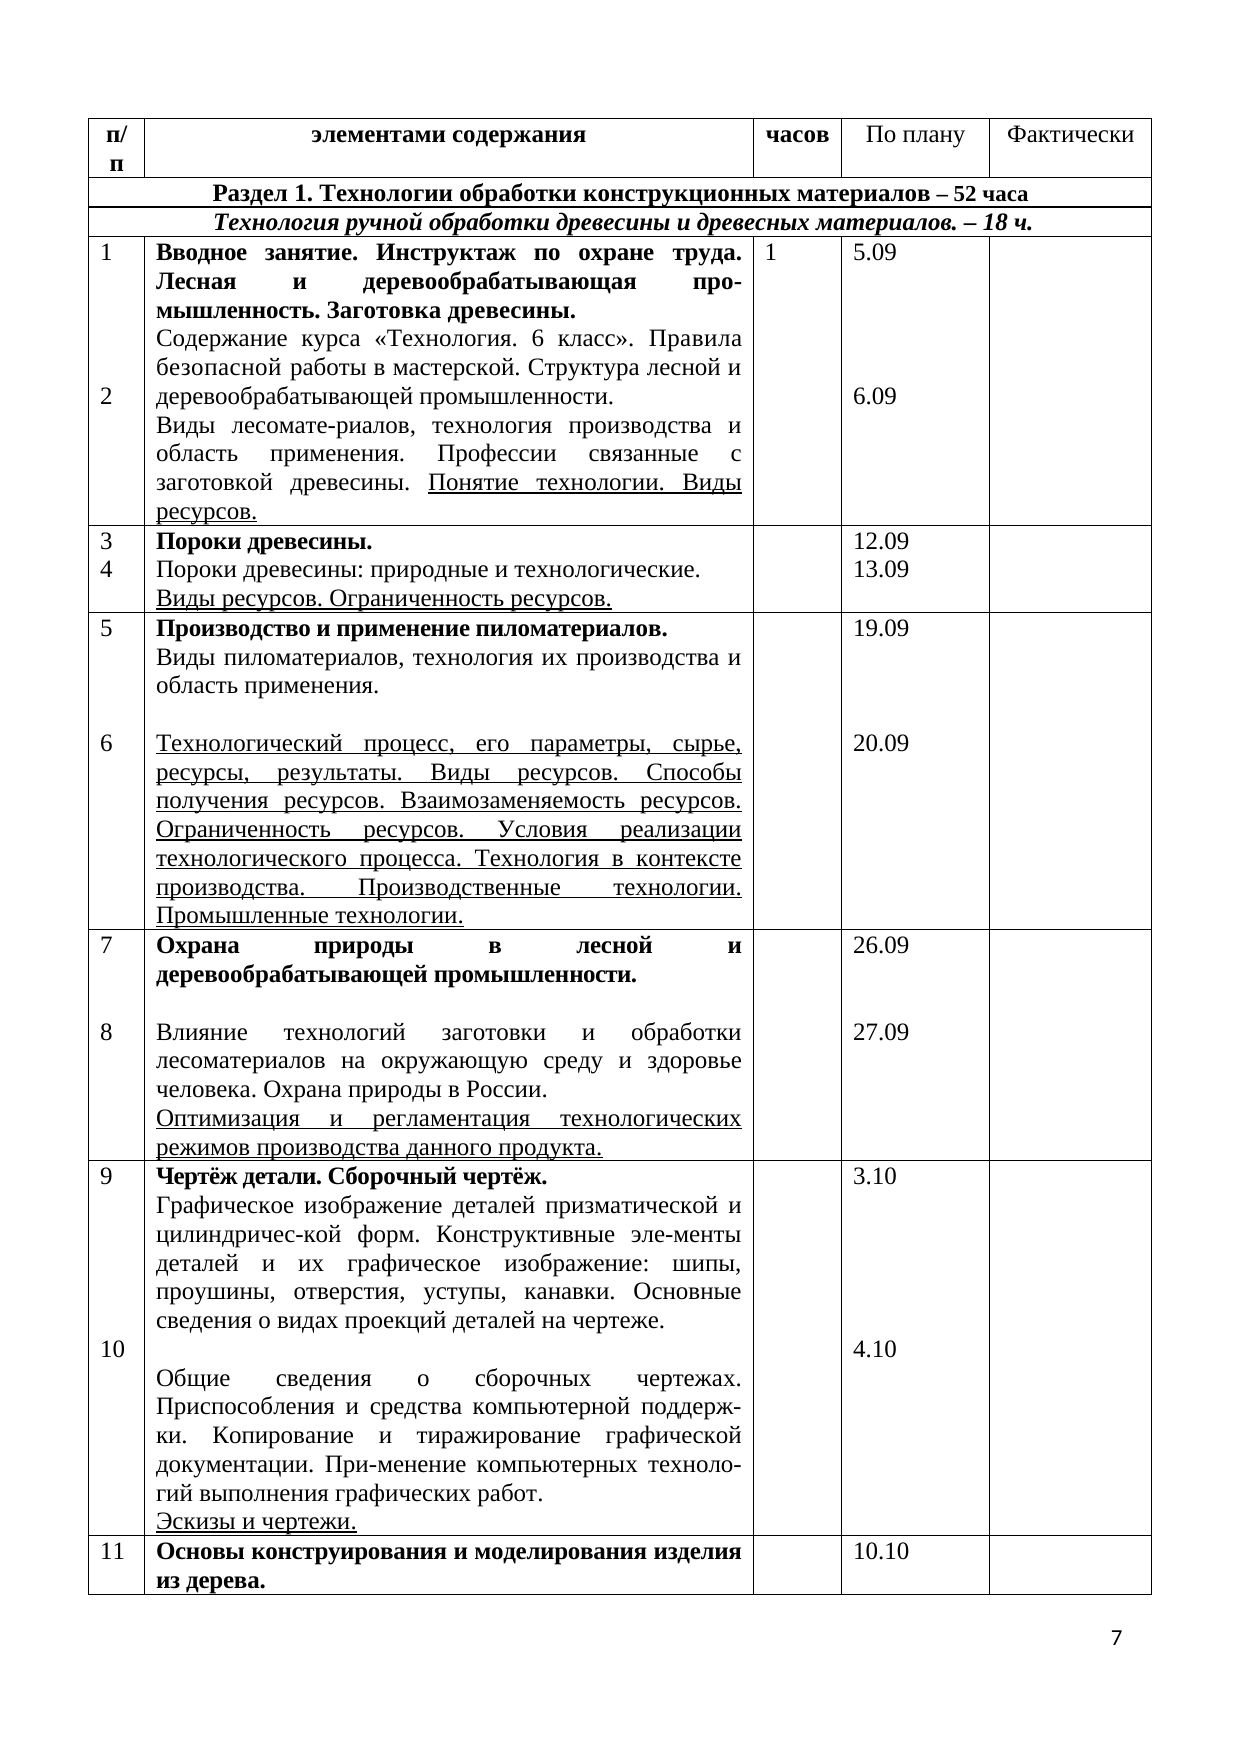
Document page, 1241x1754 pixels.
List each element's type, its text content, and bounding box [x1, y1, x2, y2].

table_cell 7 8 [89, 930, 144, 1160]
table_cell Производство и применение пиломатериалов. Виды пиломатериалов, технология их производства и область применения. Технологический процесс, его параметры, сырье, ресурсы, результаты. Виды ресурсов. Способы получения ресурсов. Взаимозаменяемость ресурсов. Ограниченность ресурсов. Условия реализации технологического процесса. Технология в контексте производства. Производственные технологии. Промышленные технологии. [145, 613, 753, 929]
table_cell 1 2 [89, 237, 144, 525]
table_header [145, 119, 753, 177]
table_cell [990, 1536, 1151, 1594]
table_cell 5 6 [89, 613, 144, 929]
table_cell 11 12 [89, 1536, 144, 1594]
table_cell 9 10 [89, 1161, 144, 1535]
table_cell [990, 237, 1151, 525]
table_header Кол-часов [754, 119, 841, 177]
table_header № п/п [89, 119, 144, 177]
table_cell 3.10 4.10 [842, 1161, 989, 1535]
table_cell 1 [754, 237, 841, 525]
table_cell [754, 1536, 841, 1594]
table_cell [754, 930, 841, 1160]
table_cell [990, 526, 1151, 612]
table_cell [990, 613, 1151, 929]
table_cell 26.09 27.09 [842, 930, 989, 1160]
table_cell 10.10 11.10 [842, 1536, 989, 1594]
table_cell Фактически [990, 119, 1151, 177]
table_cell Раздел 1. Технологии обработки конструкционных материалов – 52 часа [89, 178, 1151, 206]
table_cell Пороки древесины. Пороки древесины: природные и технологические. Виды ресурсов. Ограниченность ресурсов. [145, 526, 753, 612]
table_cell Чертёж детали. Сборочный чертёж. Графическое изображение деталей призматической и цилиндричес-кой форм. Конструктивные эле-менты деталей и их графическое изображение: шипы, проушины, отверстия, уступы, канавки. Основные сведения о видах проекций деталей на чертеже. Общие сведения о сборочных чертежах. Приспособления и средства компьютерной поддерж-ки. Копирование и тиражирование графической документации. При-менение компьютерных техноло-гий выполнения графических работ. Эскизы и чертежи. [145, 1161, 753, 1535]
table_cell Вводное занятие. Инструктаж по охране труда. Лесная и деревообрабатывающая промышленность. Заготовка древесины. Содержание курса «Технология. 6 класс». Правила безопасной работы в мастерской. Структура лесной и деревообрабатывающей промышленности. Виды лесомате-риалов, технология производства и область применения. Профессии связанные с заготовкой древесины. Понятие технологии. Виды ресурсов. [145, 237, 753, 525]
table_cell [754, 1161, 841, 1535]
table_cell [990, 1161, 1151, 1535]
table_cell Технология ручной обработки древесины и древесных материалов. – 18 ч. [89, 208, 1151, 236]
table_cell [754, 613, 841, 929]
table_cell 3 4 [89, 526, 144, 612]
table_cell [754, 526, 841, 612]
table_cell 12.09 13.09 [842, 526, 989, 612]
table_cell Охрана природы в лесной и деревообрабатывающей промышленности. Влияние технологий заготовки и обработки лесоматериалов на окружающую среду и здоровье человека. Охрана природы в России. Оптимизация и регламентация технологических режимов производства данного продукта. [145, 930, 753, 1160]
table_cell 5.09 6.09 [842, 237, 989, 525]
table_cell По плану [842, 119, 989, 177]
table_cell 19.09 20.09 [842, 613, 989, 929]
table_cell [990, 930, 1151, 1160]
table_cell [145, 1536, 753, 1594]
